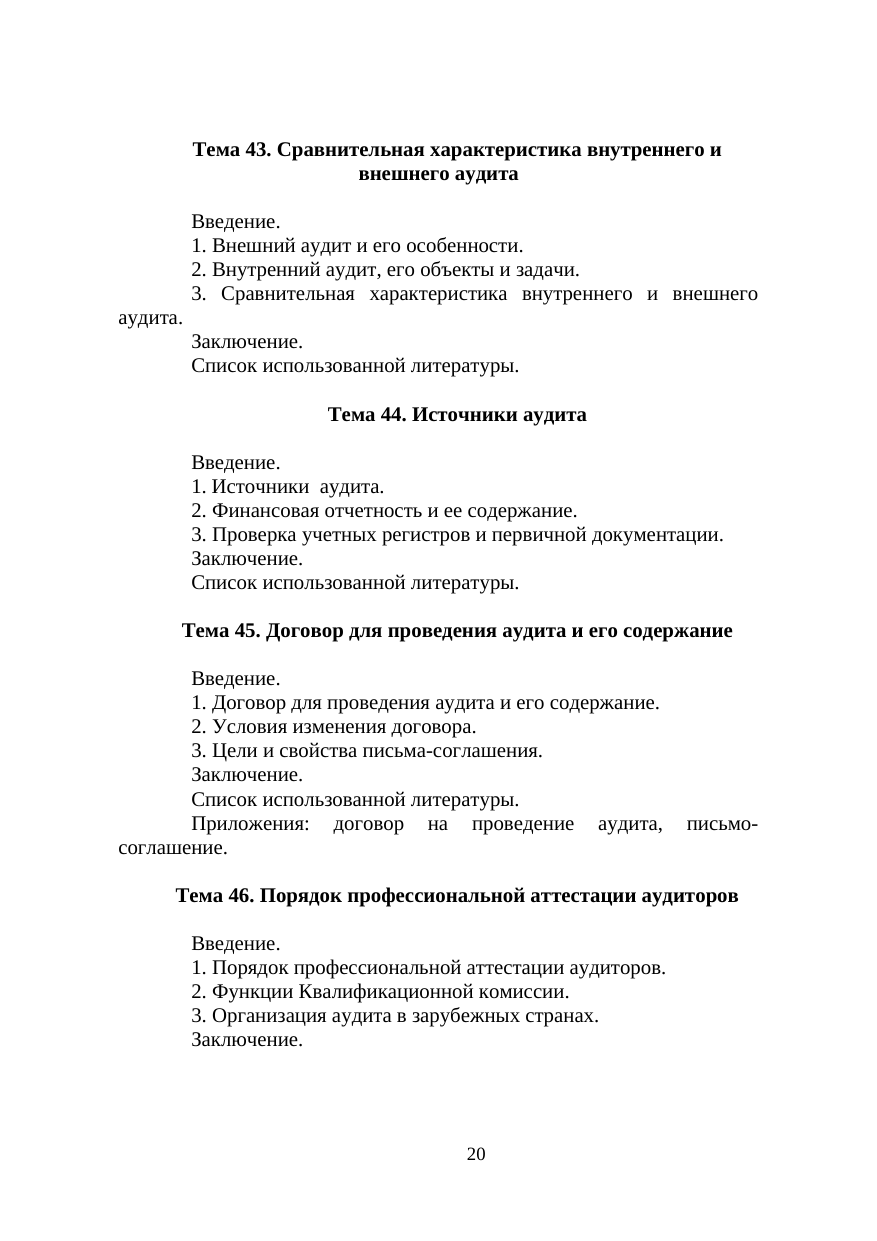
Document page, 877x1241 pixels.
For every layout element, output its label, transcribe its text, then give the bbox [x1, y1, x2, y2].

text Список использованной литературы. [118, 786, 759, 811]
text Приложения: договор на проведение аудита, письмо-соглашение. [118, 811, 759, 859]
text 3. Цели и свойства письма-соглашения. [118, 738, 759, 762]
text 1. Источники аудита. [118, 474, 759, 498]
text Введение. [118, 209, 759, 233]
text Тема 43. Сравнительная характеристика внутреннего и внешнего аудита [118, 137, 759, 185]
text 3. Проверка учетных регистров и первичной документации. [118, 522, 759, 546]
text Список использованной литературы. [118, 353, 759, 377]
text Тема 46. Порядок профессиональной аттестации аудиторов [118, 883, 759, 907]
text 3. Сравнительная характеристика внутреннего и внешнего аудита. [118, 281, 759, 329]
text 1. Порядок профессиональной аттестации аудиторов. [118, 955, 759, 979]
text Заключение. [118, 762, 759, 786]
text 1. Договор для проведения аудита и его содержание. [118, 690, 759, 714]
text Тема 44. Источники аудита [118, 401, 759, 426]
text 1. Внешний аудит и его особенности. [118, 233, 759, 257]
text Список использованной литературы. [118, 570, 759, 594]
text Введение. [118, 666, 759, 690]
text 2. Условия изменения договора. [118, 714, 759, 738]
text Заключение. [118, 546, 759, 570]
text 2. Финансовая отчетность и ее содержание. [118, 498, 759, 522]
text Введение. [118, 449, 759, 474]
text Тема 45. Договор для проведения аудита и его содержание [118, 618, 759, 642]
text 2. Внутренний аудит, его объекты и задачи. [118, 257, 759, 281]
text Заключение. [118, 1027, 759, 1051]
text 2. Функции Квалификационной комиссии. [118, 979, 759, 1003]
text Заключение. [118, 329, 759, 353]
text 3. Организация аудита в зарубежных странах. [118, 1003, 759, 1027]
text Введение. [118, 931, 759, 955]
